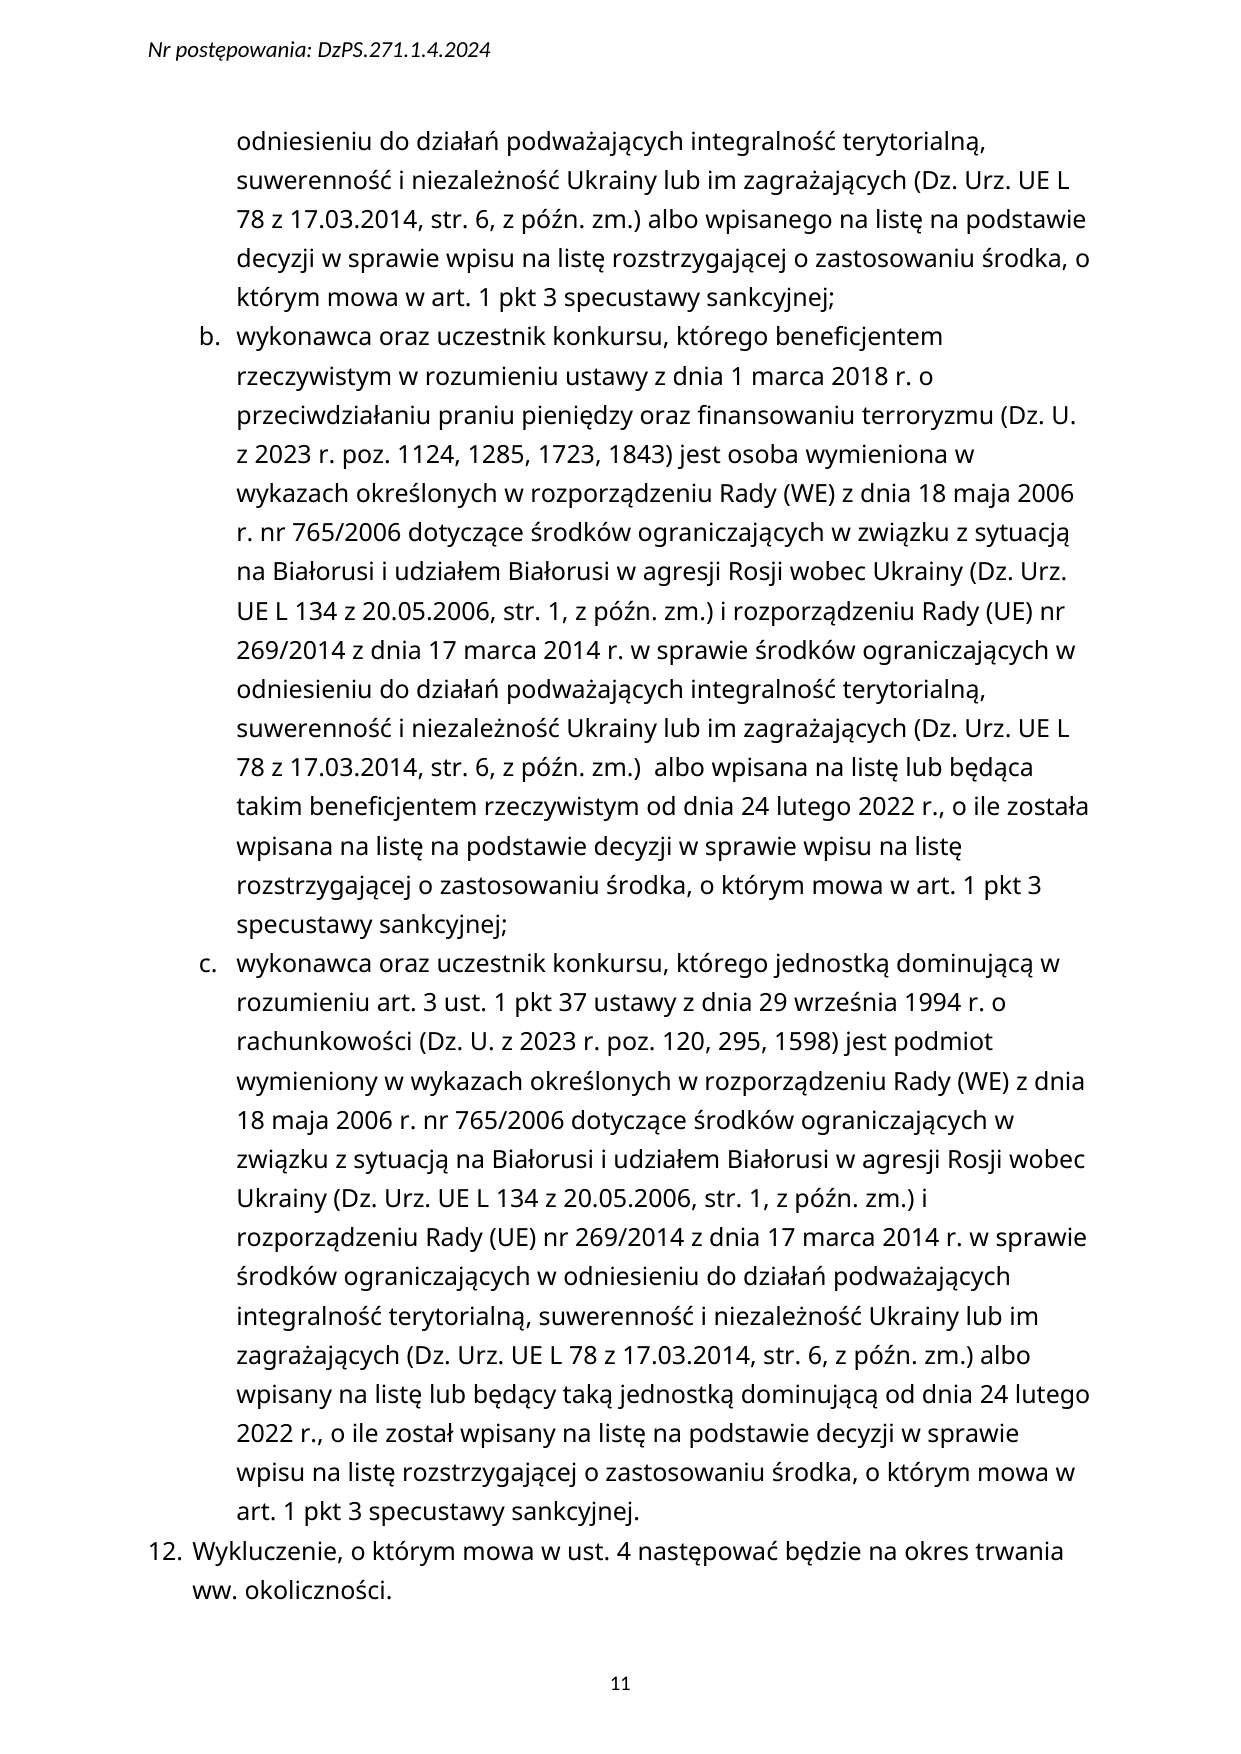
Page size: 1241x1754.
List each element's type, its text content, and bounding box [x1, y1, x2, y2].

list wykonawca oraz uczestnik konkursu, którego beneficjentem rzeczywistym w rozumieniu ustawy z dnia 1 marca 2018 r. o przeciwdziałaniu praniu pieniędzy oraz finansowaniu terroryzmu (Dz. U. z 2023 r. poz. 1124, 1285, 1723, 1843) jest osoba wymieniona w wykazach określonych w rozporządzeniu Rady (WE) z dnia 18 maja 2006 r. nr 765/2006 dotyczące środków ograniczających w związku z sytuacją na Białorusi i udziałem Białorusi w agresji Rosji wobec Ukrainy (Dz. Urz. UE L 134 z 20.05.2006, str. 1, z późn. zm.) i rozporządzeniu Rady (UE) nr 269/2014 z dnia 17 marca 2014 r. w sprawie środków ograniczających w odniesieniu do działań podważających integralność terytorialną, suwerenność i niezależność Ukrainy lub im zagrażających (Dz. Urz. UE L 78 z 17.03.2014, str. 6, z późn. zm.) albo wpisana na listę lub będąca takim beneficjentem rzeczywistym od dnia 24 lutego 2022 r., o ile została wpisana na listę na podstawie decyzji w sprawie wpisu na listę rozstrzygającej o zastosowaniu środka, o którym mowa w art. 1 pkt 3 specustawy sankcyjnej; [199, 319, 1093, 941]
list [199, 123, 1093, 314]
list Wykluczenie, o którym mowa w ust. 4 następować będzie na okres trwania ww. okoliczności. [148, 1533, 1093, 1606]
list wykonawca oraz uczestnik konkursu, którego jednostką dominującą w rozumieniu art. 3 ust. 1 pkt 37 ustawy z dnia 29 września 1994 r. o rachunkowości (Dz. U. z 2023 r. poz. 120, 295, 1598) jest podmiot wymieniony w wykazach określonych w rozporządzeniu Rady (WE) z dnia 18 maja 2006 r. nr 765/2006 dotyczące środków ograniczających w związku z sytuacją na Białorusi i udziałem Białorusi w agresji Rosji wobec Ukrainy (Dz. Urz. UE L 134 z 20.05.2006, str. 1, z późn. zm.) i rozporządzeniu Rady (UE) nr 269/2014 z dnia 17 marca 2014 r. w sprawie środków ograniczających w odniesieniu do działań podważających integralność terytorialną, suwerenność i niezależność Ukrainy lub im zagrażających (Dz. Urz. UE L 78 z 17.03.2014, str. 6, z późn. zm.) albo wpisany na listę lub będący taką jednostką dominującą od dnia 24 lutego 2022 r., o ile został wpisany na listę na podstawie decyzji w sprawie wpisu na listę rozstrzygającej o zastosowaniu środka, o którym mowa w art. 1 pkt 3 specustawy sankcyjnej. [199, 946, 1093, 1528]
